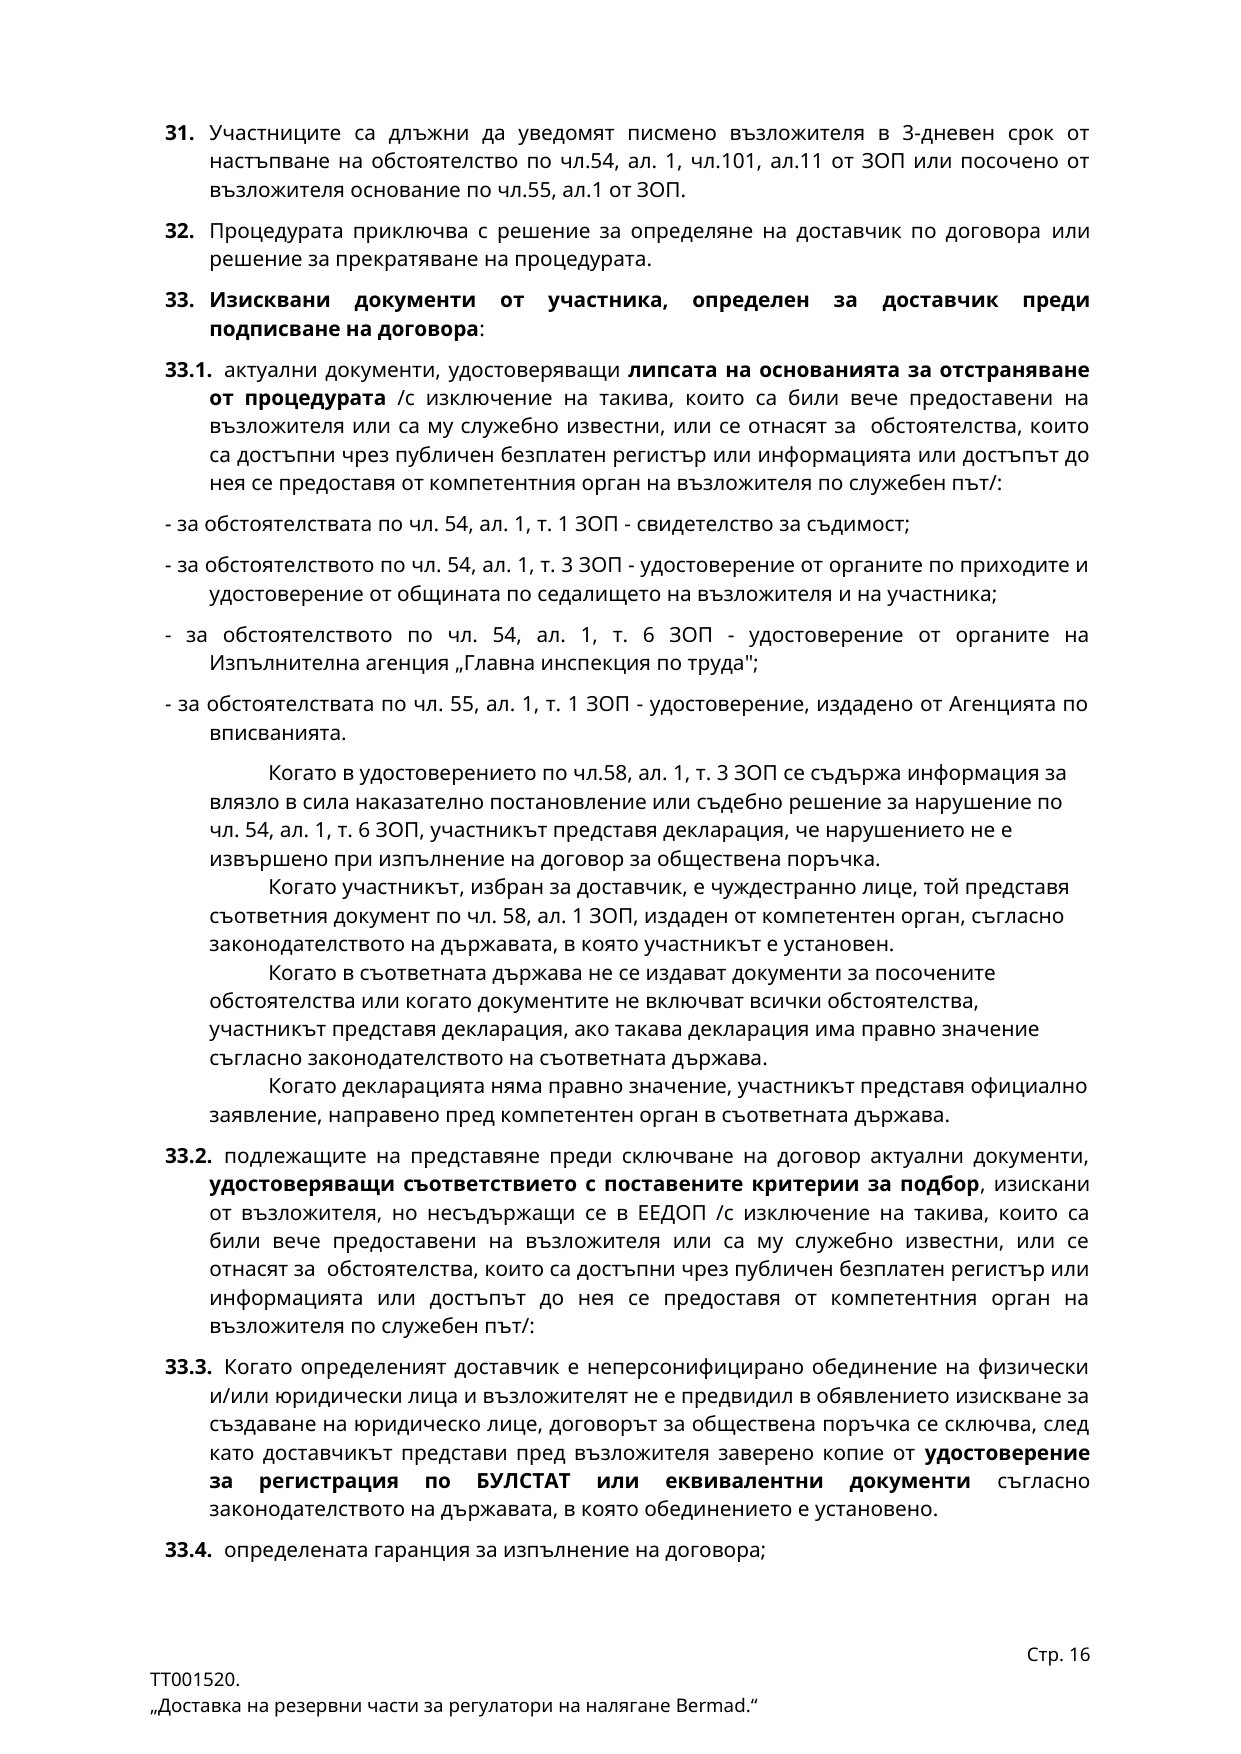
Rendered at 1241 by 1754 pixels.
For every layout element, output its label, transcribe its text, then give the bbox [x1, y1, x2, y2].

list Когато участникът, избран за доставчик, е чуждестранно лице, той представя съответния документ по чл. 58, ал. 1 ЗОП, издаден от компетентен орган, съгласно законодателството на държавата, в която участникът е установен. [209, 872, 1090, 958]
list Когато в съответната държава не се издават документи за посочените обстоятелства или когато документите не включват всички обстоятелства, участникът представя декларация, ако такава декларация има правно значение съгласно законодателството на съответната държава. [209, 958, 1090, 1071]
list Когато в удостоверението по чл.58, ал. 1, т. 3 ЗОП се съдържа информация за влязло в сила наказателно постановление или съдебно решение за нарушение по чл. 54, ал. 1, т. 6 ЗОП, участникът представя декларация, че нарушението не е извършено при изпълнение на договор за обществена поръчка. [209, 758, 1090, 872]
text - за обстоятелствата по чл. 55, ал. 1, т. 1 ЗОП - удостоверение, издадено от Агенцията по вписванията. [165, 689, 1090, 746]
list актуални документи, удостоверяващи липсата на основанията за отстраняване от процедурата /с изключение на такива, които са били вече предоставени на възложителя или са му служебно известни, или се отнасят за обстоятелства, които са достъпни чрез публичен безплатен регистър или информацията или достъпът до нея се предоставя от компетентния орган на възложителя по служебен път/: [165, 355, 1090, 497]
text - за обстоятелствата по чл. 54, ал. 1, т. 1 ЗОП - свидетелство за съдимост; [165, 509, 1090, 538]
list Когато определеният доставчик е неперсонифицирано обединение на физически и/или юридически лица и възложителят не е предвидил в обявлението изискване за създаване на юридическо лице, договорът за обществена поръчка се сключва, след като доставчикът представи пред възложителя заверено копие от удостоверение за регистрация по БУЛСТАТ или еквивалентни документи съгласно законодателството на държавата, в която обединението е установено. [165, 1352, 1090, 1523]
list Изисквани документи от участника, определен за доставчик преди подписване на договора: [165, 285, 1090, 342]
text - за обстоятелството по чл. 54, ал. 1, т. 6 ЗОП - удостоверение от органите на Изпълнителна агенция „Главна инспекция по труда"; [165, 620, 1090, 677]
list подлежащите на представяне преди сключване на договор актуални документи, удостоверяващи съответствието с поставените критерии за подбор, изискани от възложителя, но несъдържащи се в ЕЕДОП /с изключение на такива, които са били вече предоставени на възложителя или са му служебно известни, или се отнасят за обстоятелства, които са достъпни чрез публичен безплатен регистър или информацията или достъпът до нея се предоставя от компетентния орган на възложителя по служебен път/: [165, 1141, 1090, 1340]
list определената гаранция за изпълнение на договора; [165, 1535, 1090, 1564]
list Процедурата приключва с решение за определяне на доставчик по договора или решение за прекратяване на процедурата. [165, 216, 1090, 273]
list Участниците са длъжни да уведомят писмено възложителя в 3-дневен срок от настъпване на обстоятелство по чл.54, ал. 1, чл.101, ал.11 от ЗОП или посочено от възложителя основание по чл.55, ал.1 от ЗОП. [165, 118, 1090, 203]
list Когато декларацията няма правно значение, участникът представя официално заявление, направено пред компетентен орган в съответната държава. [209, 1071, 1090, 1128]
text - за обстоятелството по чл. 54, ал. 1, т. 3 ЗОП - удостоверение от органите по приходите и удостоверение от общината по седалището на възложителя и на участника; [165, 550, 1090, 607]
